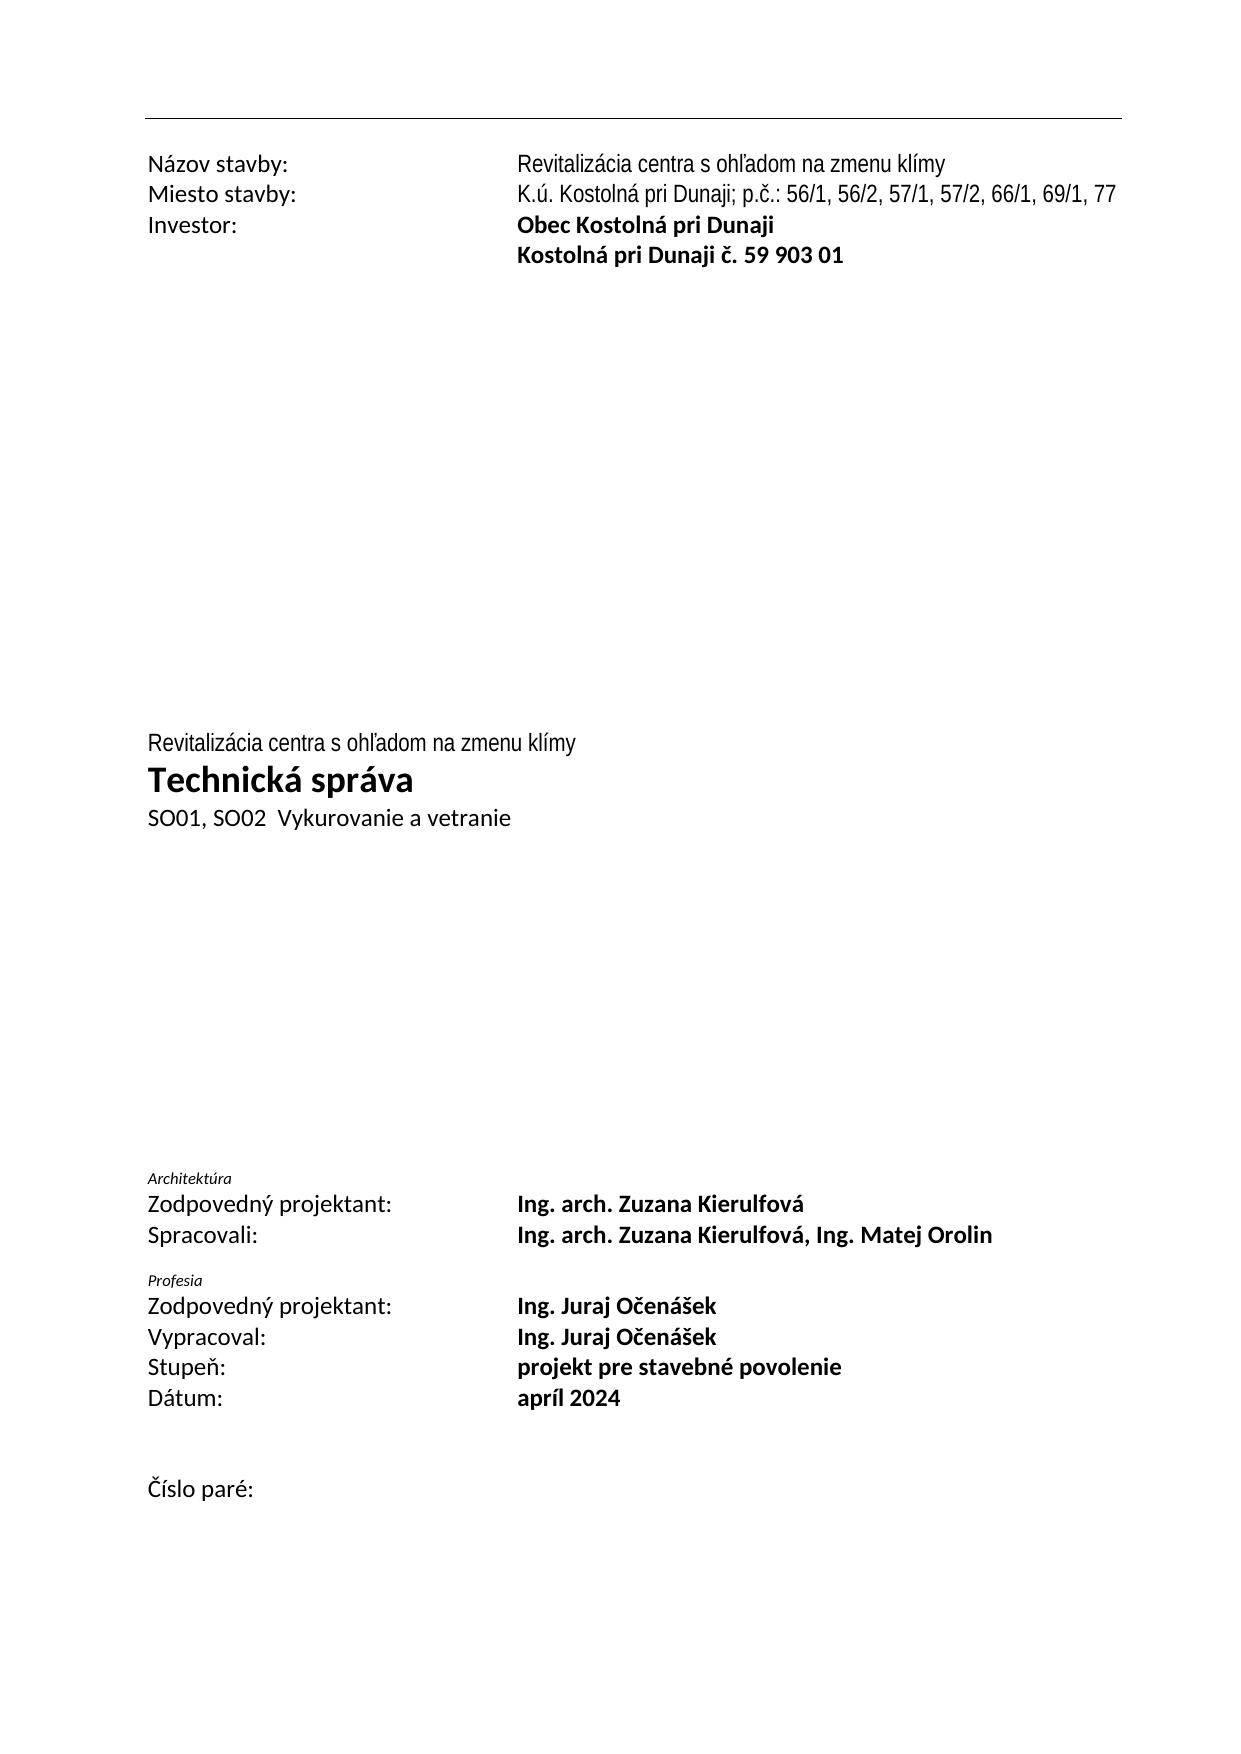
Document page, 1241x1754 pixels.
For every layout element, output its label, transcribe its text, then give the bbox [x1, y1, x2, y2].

text Kostolná pri Dunaji č. 59 903 01 [517, 239, 1122, 270]
text Investor: Obec Kostolná pri Dunaji [148, 209, 1122, 239]
text Zodpovedný projektant: Ing. arch. Zuzana Kierulfová [148, 1189, 1122, 1219]
text Miesto stavby: [148, 178, 1122, 209]
text Architektúra [148, 1168, 1122, 1189]
text Dátum: apríl 2024 [148, 1382, 1122, 1412]
text Stupeň: projekt pre stavebné povolenie [148, 1351, 1122, 1382]
text Názov stavby: [148, 148, 1122, 178]
text SO01, SO02 Vykurovanie a vetranie [148, 802, 1122, 833]
text Číslo paré: [148, 1473, 1122, 1504]
text Profesia [148, 1270, 1122, 1290]
text Vypracoval: Ing. Juraj Očenášek [148, 1321, 1122, 1351]
text Zodpovedný projektant: Ing. Juraj Očenášek [148, 1290, 1122, 1321]
text Spracovali: Ing. arch. Zuzana Kierulfová, Ing. Matej Orolin [148, 1219, 1122, 1250]
text Technická správa [148, 756, 1122, 802]
